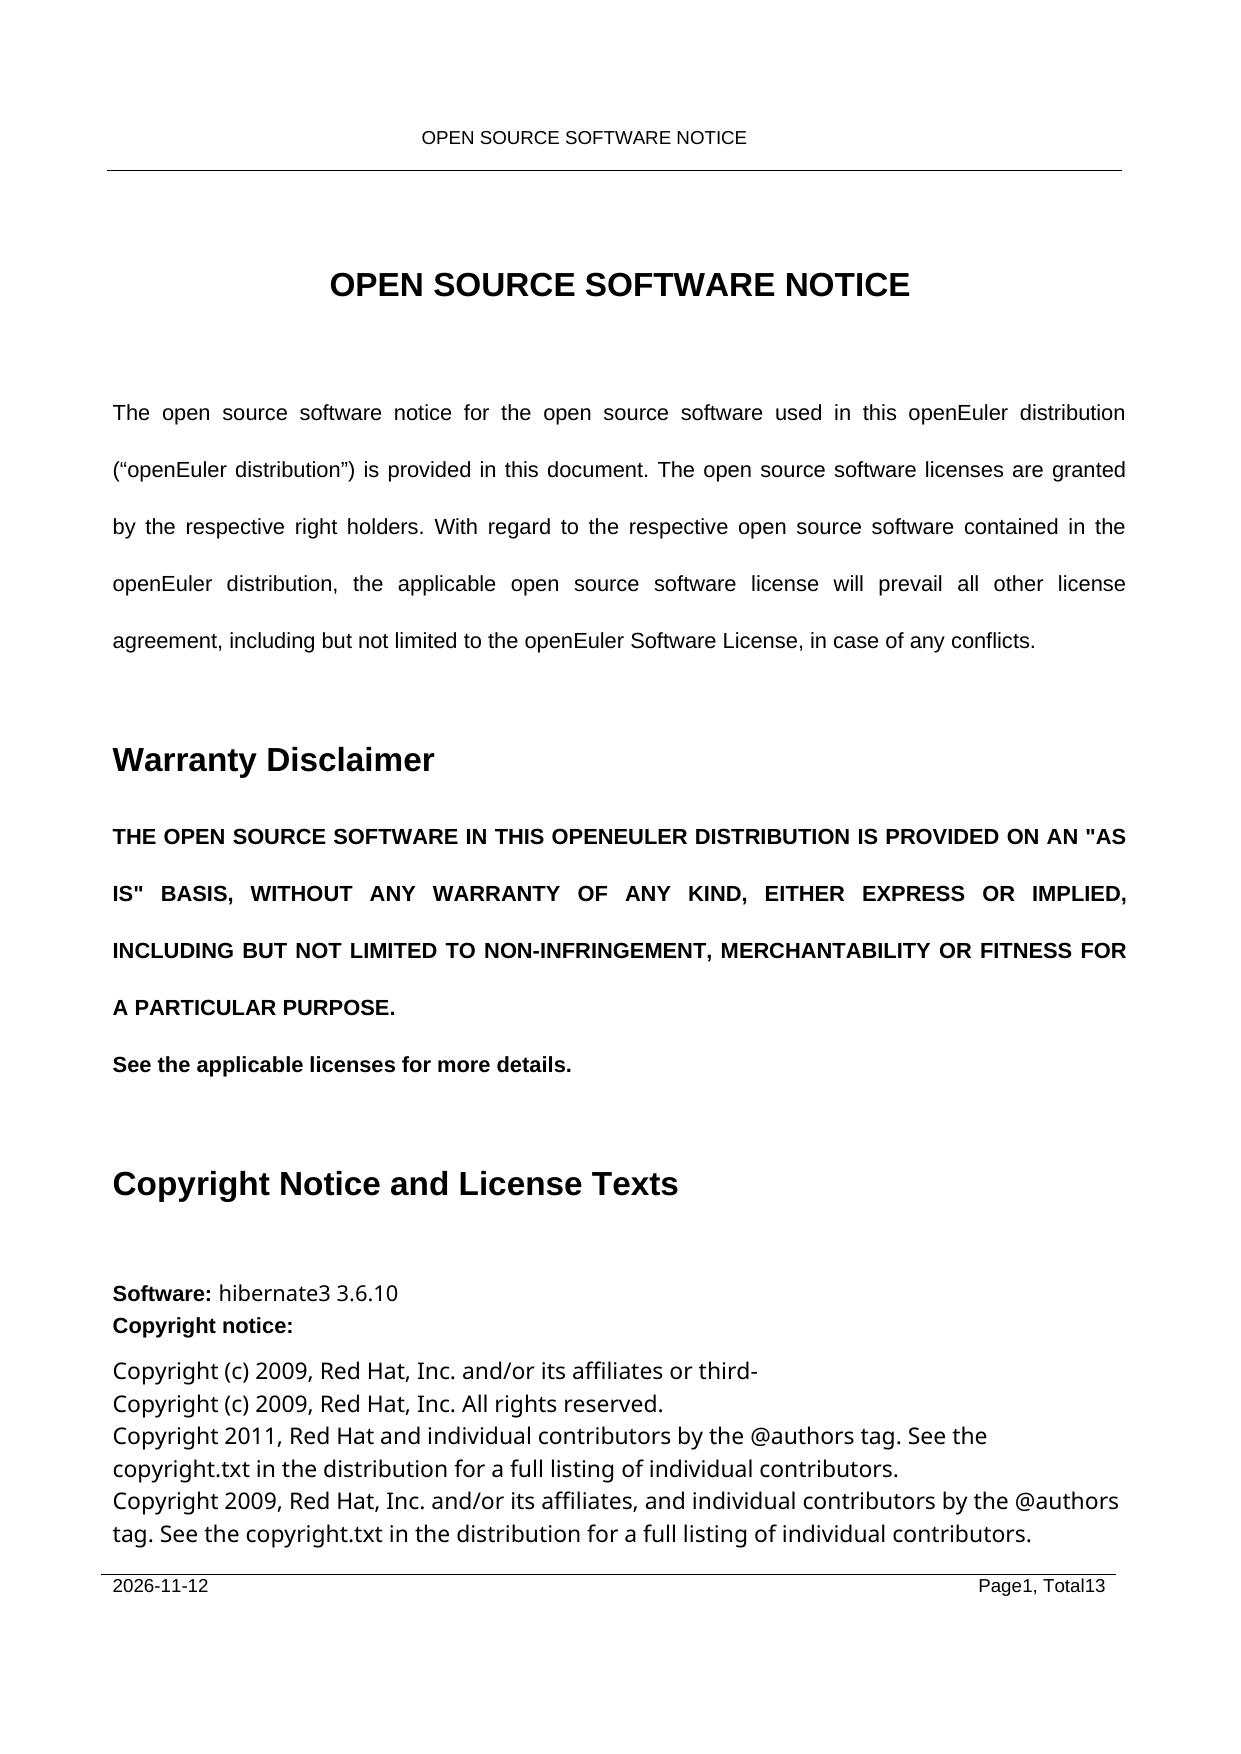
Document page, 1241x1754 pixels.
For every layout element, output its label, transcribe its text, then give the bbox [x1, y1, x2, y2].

text OPEN SOURCE SOFTWARE NOTICE [112, 251, 1128, 316]
text Copyright notice: [112, 1309, 1128, 1342]
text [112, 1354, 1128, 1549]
text Copyright Notice and License Texts [112, 1151, 1128, 1216]
text The open source software notice for the open source software used in this openEuler distribution (“openEuler distribution”) is provided in this document. The open source software licenses are granted by the respective right holders. With regard to the respective open source software contained in the openEuler distribution, the applicable open source software license will prevail all other license agreement, including but not limited to the openEuler Software License, in case of any conflicts. [112, 397, 1128, 657]
text Software: hibernate3 3.6.10 [112, 1277, 1128, 1309]
text THE OPEN SOURCE SOFTWARE IN THIS OPENEULER DISTRIBUTION IS PROVIDED ON AN "AS IS" BASIS, WITHOUT ANY WARRANTY OF ANY KIND, EITHER EXPRESS OR IMPLIED, INCLUDING BUT NOT LIMITED TO NON-INFRINGEMENT, MERCHANTABILITY OR FITNESS FOR A PARTICULAR PURPOSE. See the applicable licenses for more details. [112, 821, 1128, 1081]
text Warranty Disclaimer [112, 727, 1128, 792]
